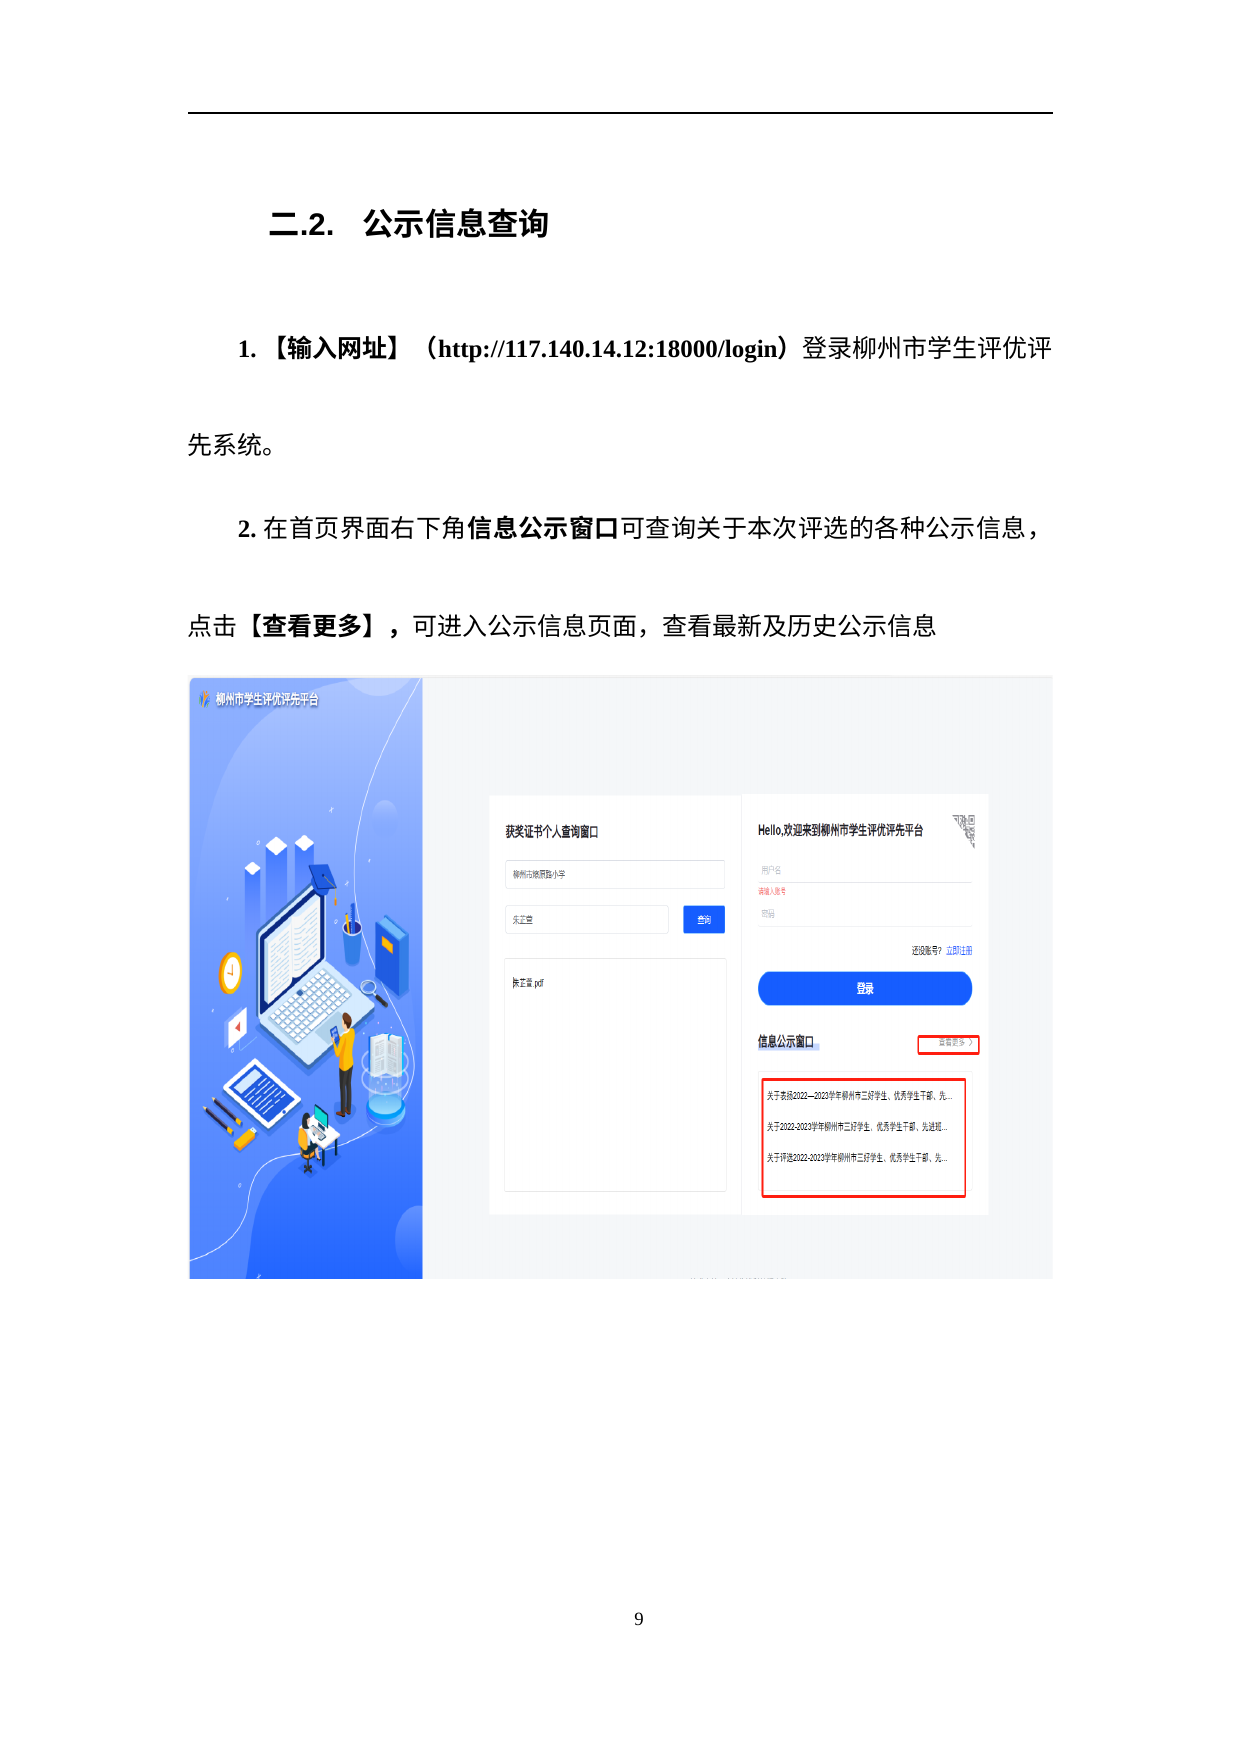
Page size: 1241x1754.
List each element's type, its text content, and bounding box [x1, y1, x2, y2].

text 2. 在首页界面右下角信息公示窗口可查询关于本次评选的各种公示信息，点击【查看更多】，可进入公示信息页面，查看最新及历史公示信息 [187, 494, 1053, 657]
text 1. 【输入网址】（http://117.140.14.12:18000/login）登录柳州市学生评优评先系统。 [187, 314, 1053, 476]
picture [187, 675, 1053, 1279]
subtitle 公示信息查询 [247, 189, 1053, 254]
